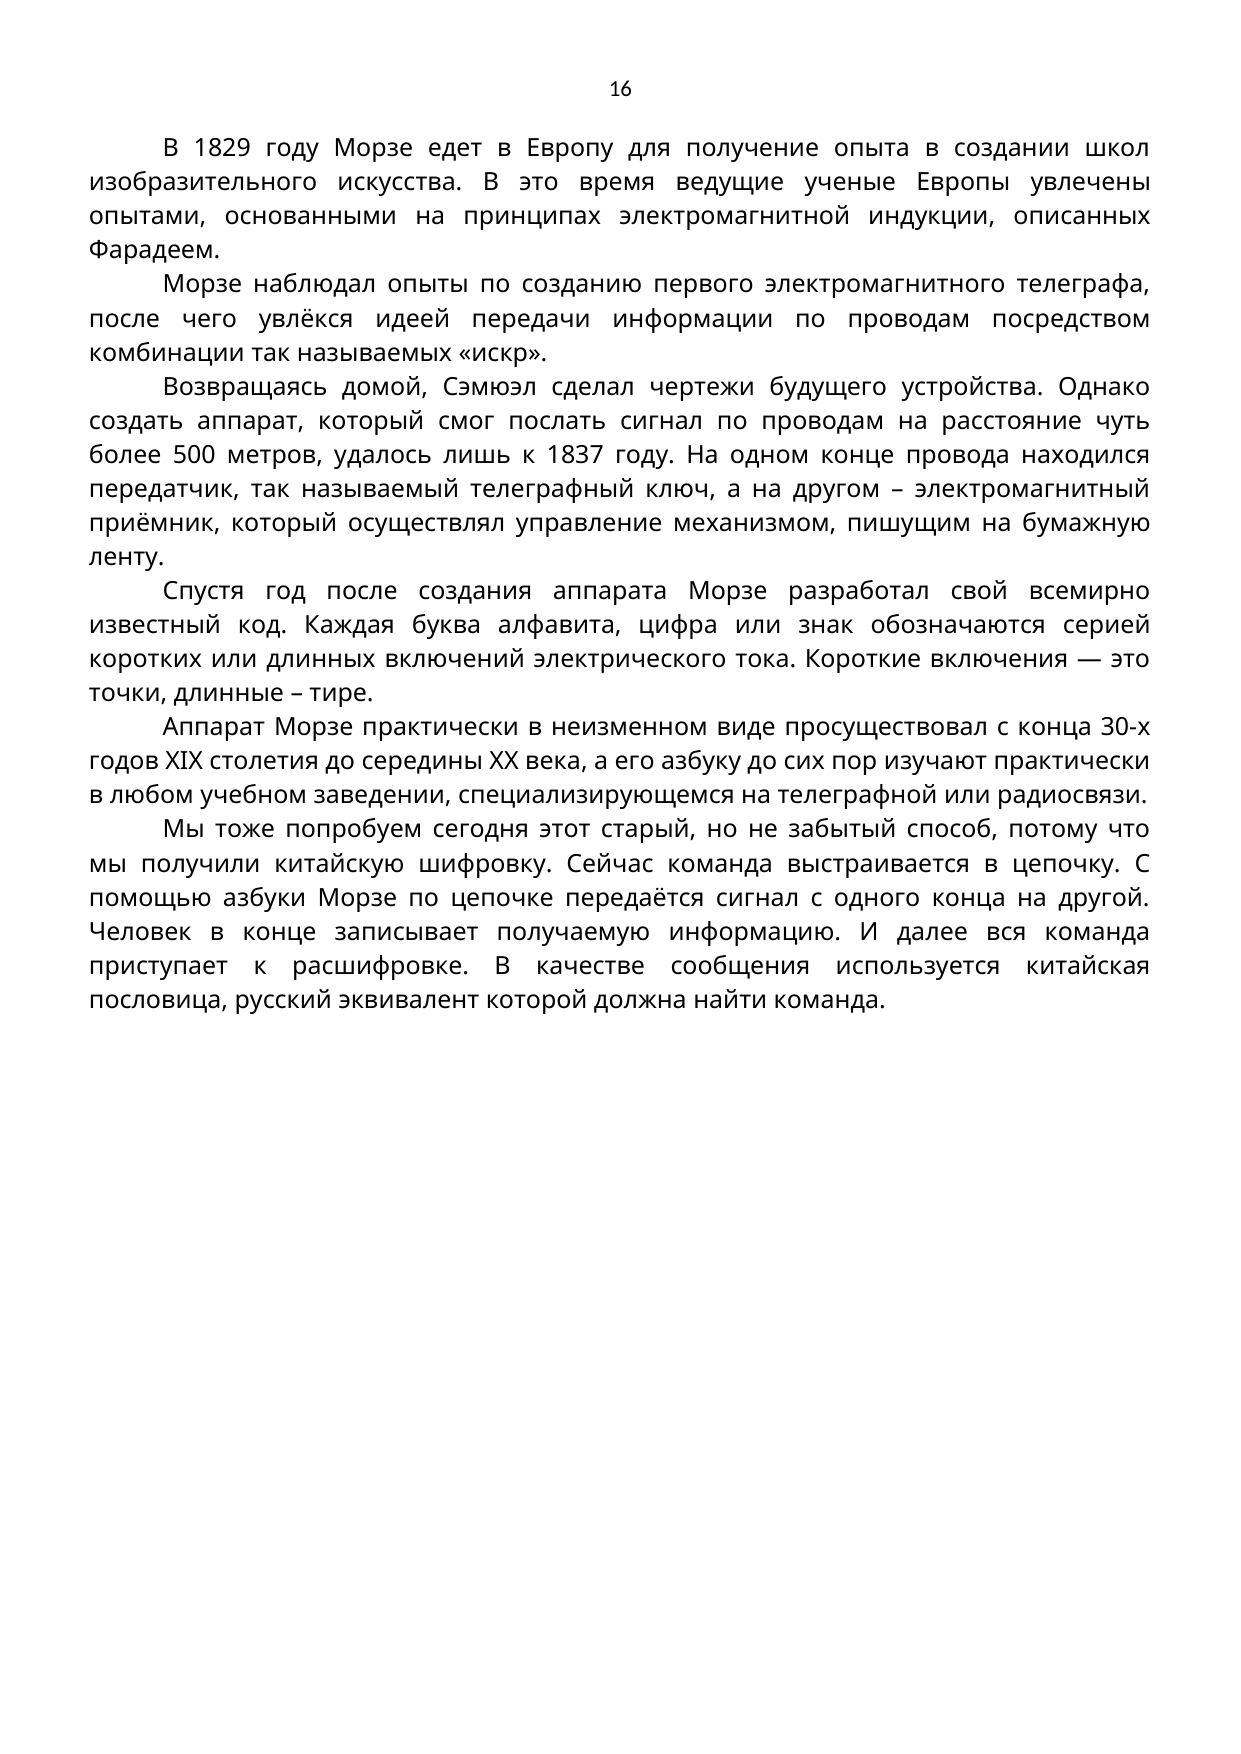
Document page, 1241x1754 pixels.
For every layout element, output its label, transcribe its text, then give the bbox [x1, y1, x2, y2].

text Аппарат Морзе практически в неизменном виде просуществовал с конца 30-х годов XIX столетия до середины XX века, а его азбуку до сих пор изучают практически в любом учебном заведении, специализирующемся на телеграфной или радиосвязи. [89, 709, 1152, 811]
text Морзе наблюдал опыты по созданию первого электромагнитного телеграфа, после чего увлёкся идеей передачи информации по проводам посредством комбинации так называемых «искр». [89, 266, 1152, 368]
text Возвращаясь домой, Сэмюэл сделал чертежи будущего устройства. Однако создать аппарат, который смог послать сигнал по проводам на расстояние чуть более 500 метров, удалось лишь к 1837 году. На одном конце провода находился передатчик, так называемый телеграфный ключ, а на другом – электромагнитный приёмник, который осуществлял управление механизмом, пишущим на бумажную ленту. [89, 368, 1152, 573]
text В 1829 году Морзе едет в Европу для получение опыта в создании школ изобразительного искусства. В это время ведущие ученые Европы увлечены опытами, основанными на принципах электромагнитной индукции, описанных Фарадеем. [89, 130, 1152, 266]
text Мы тоже попробуем сегодня этот старый, но не забытый способ, потому что мы получили китайскую шифровку. Сейчас команда выстраивается в цепочку. С помощью азбуки Морзе по цепочке передаётся сигнал с одного конца на другой. Человек в конце записывает получаемую информацию. И далее вся команда приступает к расшифровке. В качестве сообщения используется китайская пословица, русский эквивалент которой должна найти команда. [89, 811, 1152, 1016]
text Спустя год после создания аппарата Морзе разработал свой всемирно известный код. Каждая буква алфавита, цифра или знак обозначаются серией коротких или длинных включений электрического тока. Короткие включения — это точки, длинные – тире. [89, 573, 1152, 709]
